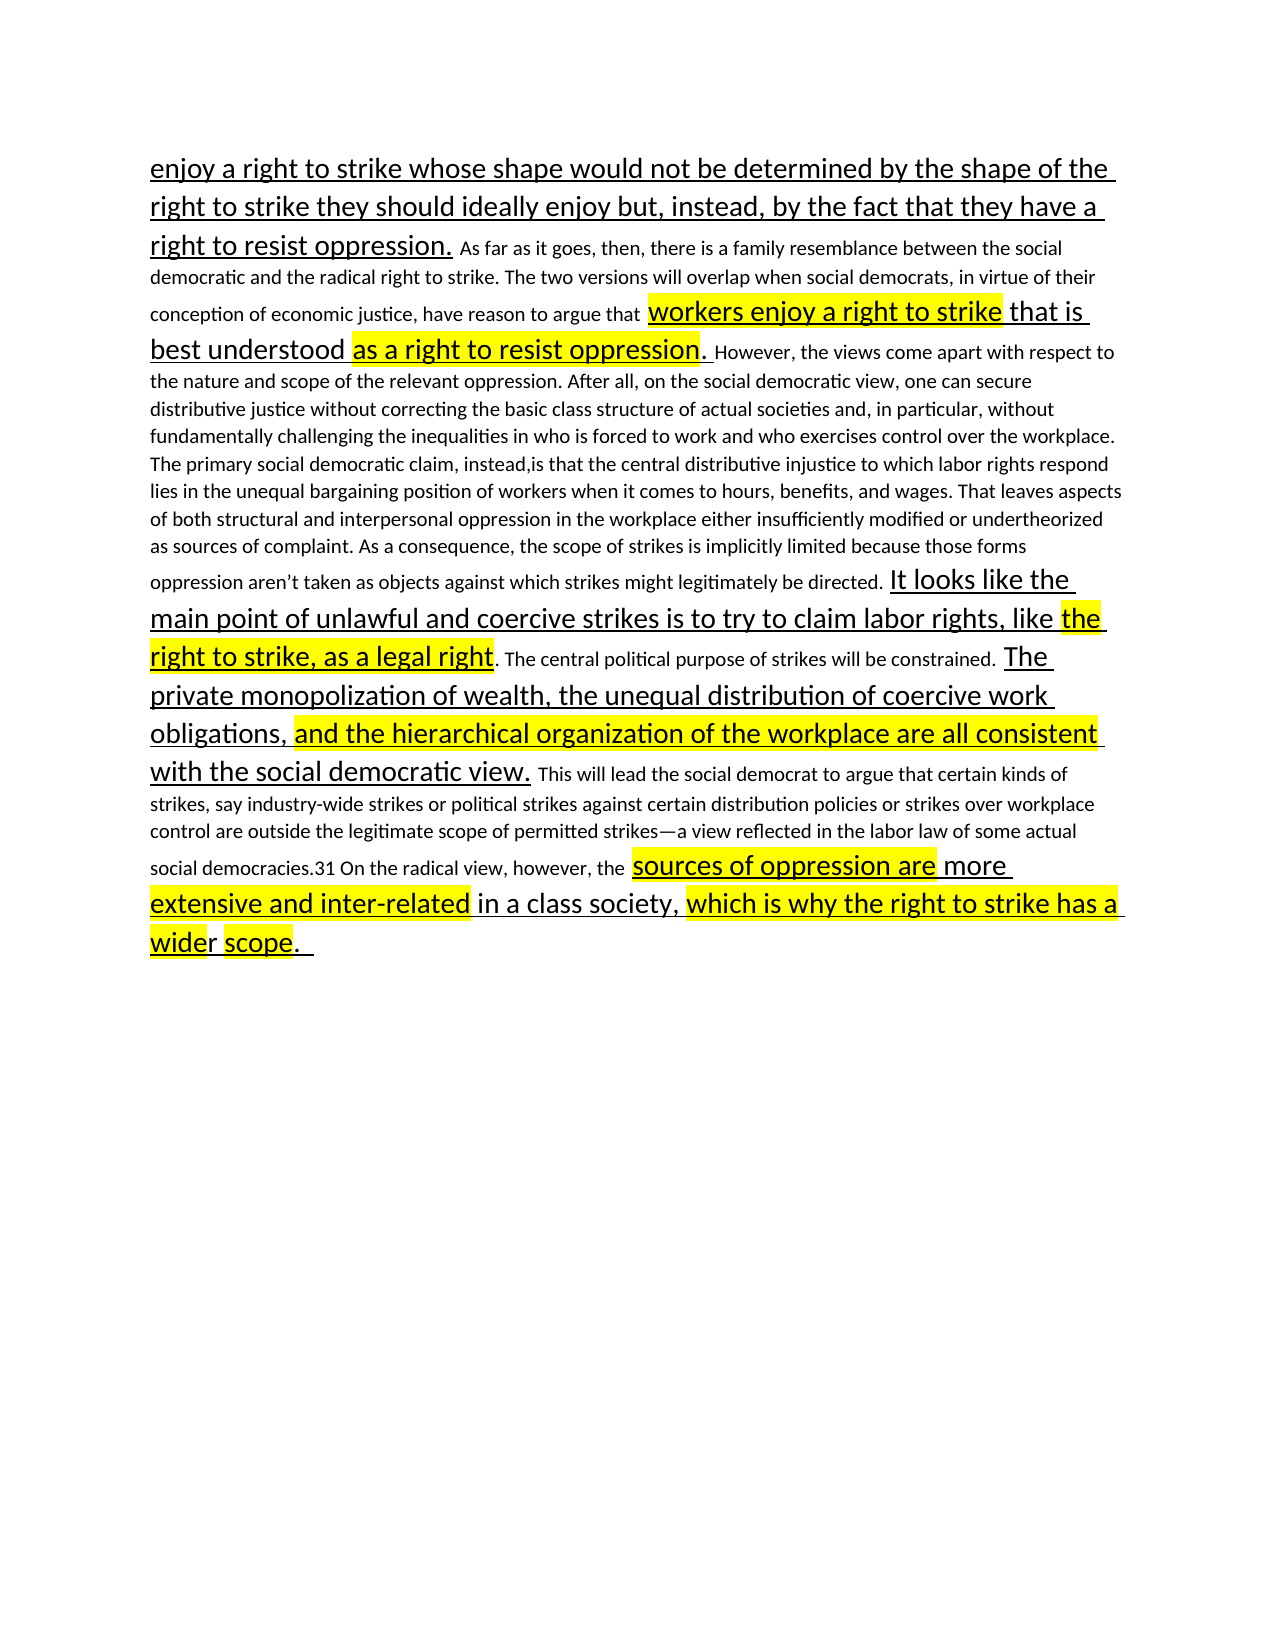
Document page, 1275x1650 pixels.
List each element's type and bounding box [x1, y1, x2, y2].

text [150, 150, 1125, 916]
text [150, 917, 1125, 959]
